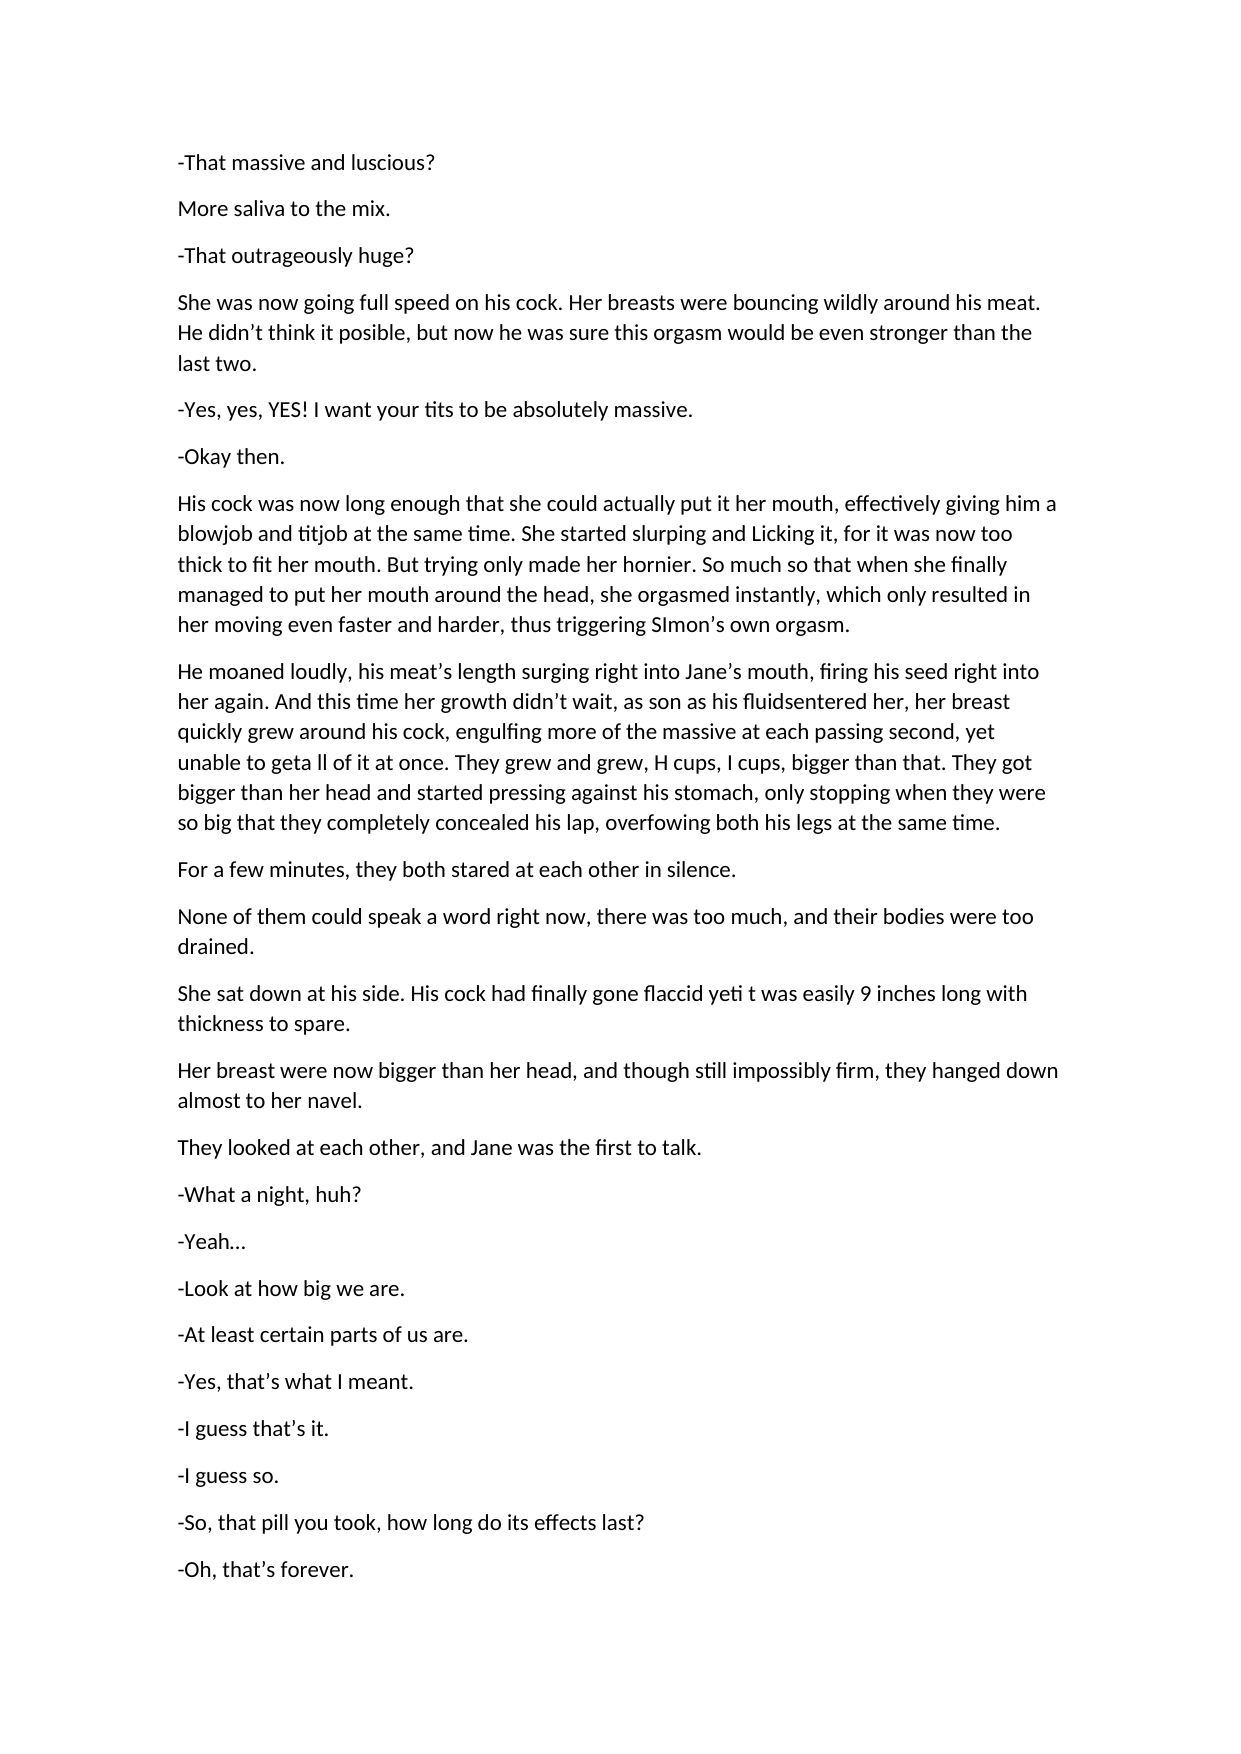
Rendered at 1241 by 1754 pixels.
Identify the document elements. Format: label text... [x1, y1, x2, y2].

text -Oh, that’s forever. [177, 1555, 1063, 1583]
text His cock was now long enough that she could actually put it her mouth, effectively giving him a blowjob and titjob at the same time. She started slurping and Licking it, for it was now too thick to fit her mouth. But trying only made her hornier. So much so that when she finally managed to put her mouth around the head, she orgasmed instantly, which only resulted in her moving even faster and harder, thus triggering SImon’s own orgasm. [177, 489, 1063, 638]
text Her breast were now bigger than her head, and though still impossibly firm, they hanged down almost to her navel. [177, 1056, 1063, 1114]
text -That massive and luscious? [177, 148, 1063, 176]
text -I guess that’s it. [177, 1414, 1063, 1442]
text For a few minutes, they both stared at each other in silence. [177, 855, 1063, 883]
text -That outrageously huge? [177, 241, 1063, 269]
text -At least certain parts of us are. [177, 1321, 1063, 1348]
text -So, that pill you took, how long do its effects last? [177, 1508, 1063, 1536]
text -Okay then. [177, 442, 1063, 470]
text More saliva to the mix. [177, 194, 1063, 222]
text She was now going full speed on his cock. Her breasts were bouncing wildly around his meat. He didn’t think it posible, but now he was sure this orgasm would be even stronger than the last two. [177, 288, 1063, 377]
text They looked at each other, and Jane was the first to talk. [177, 1133, 1063, 1161]
text He moaned loudly, his meat’s length surging right into Jane’s mouth, firing his seed right into her again. And this time her growth didn’t wait, as son as his fluidsentered her, her breast quickly grew around his cock, engulfing more of the massive at each passing second, yet unable to geta ll of it at once. They grew and grew, H cups, I cups, bigger than that. They got bigger than her head and started pressing against his stomach, only stopping when they were so big that they completely concealed his lap, overfowing both his legs at the same time. [177, 657, 1063, 836]
text -Yes, yes, YES! I want your tits to be absolutely massive. [177, 396, 1063, 423]
text None of them could speak a word right now, there was too much, and their bodies were too drained. [177, 902, 1063, 960]
text She sat down at his side. His cock had finally gone flaccid yeti t was easily 9 inches long with thickness to spare. [177, 979, 1063, 1037]
text -Yeah… [177, 1227, 1063, 1255]
text -What a night, huh? [177, 1180, 1063, 1208]
text -I guess so. [177, 1461, 1063, 1489]
text -Look at how big we are. [177, 1274, 1063, 1302]
text -Yes, that’s what I meant. [177, 1367, 1063, 1395]
